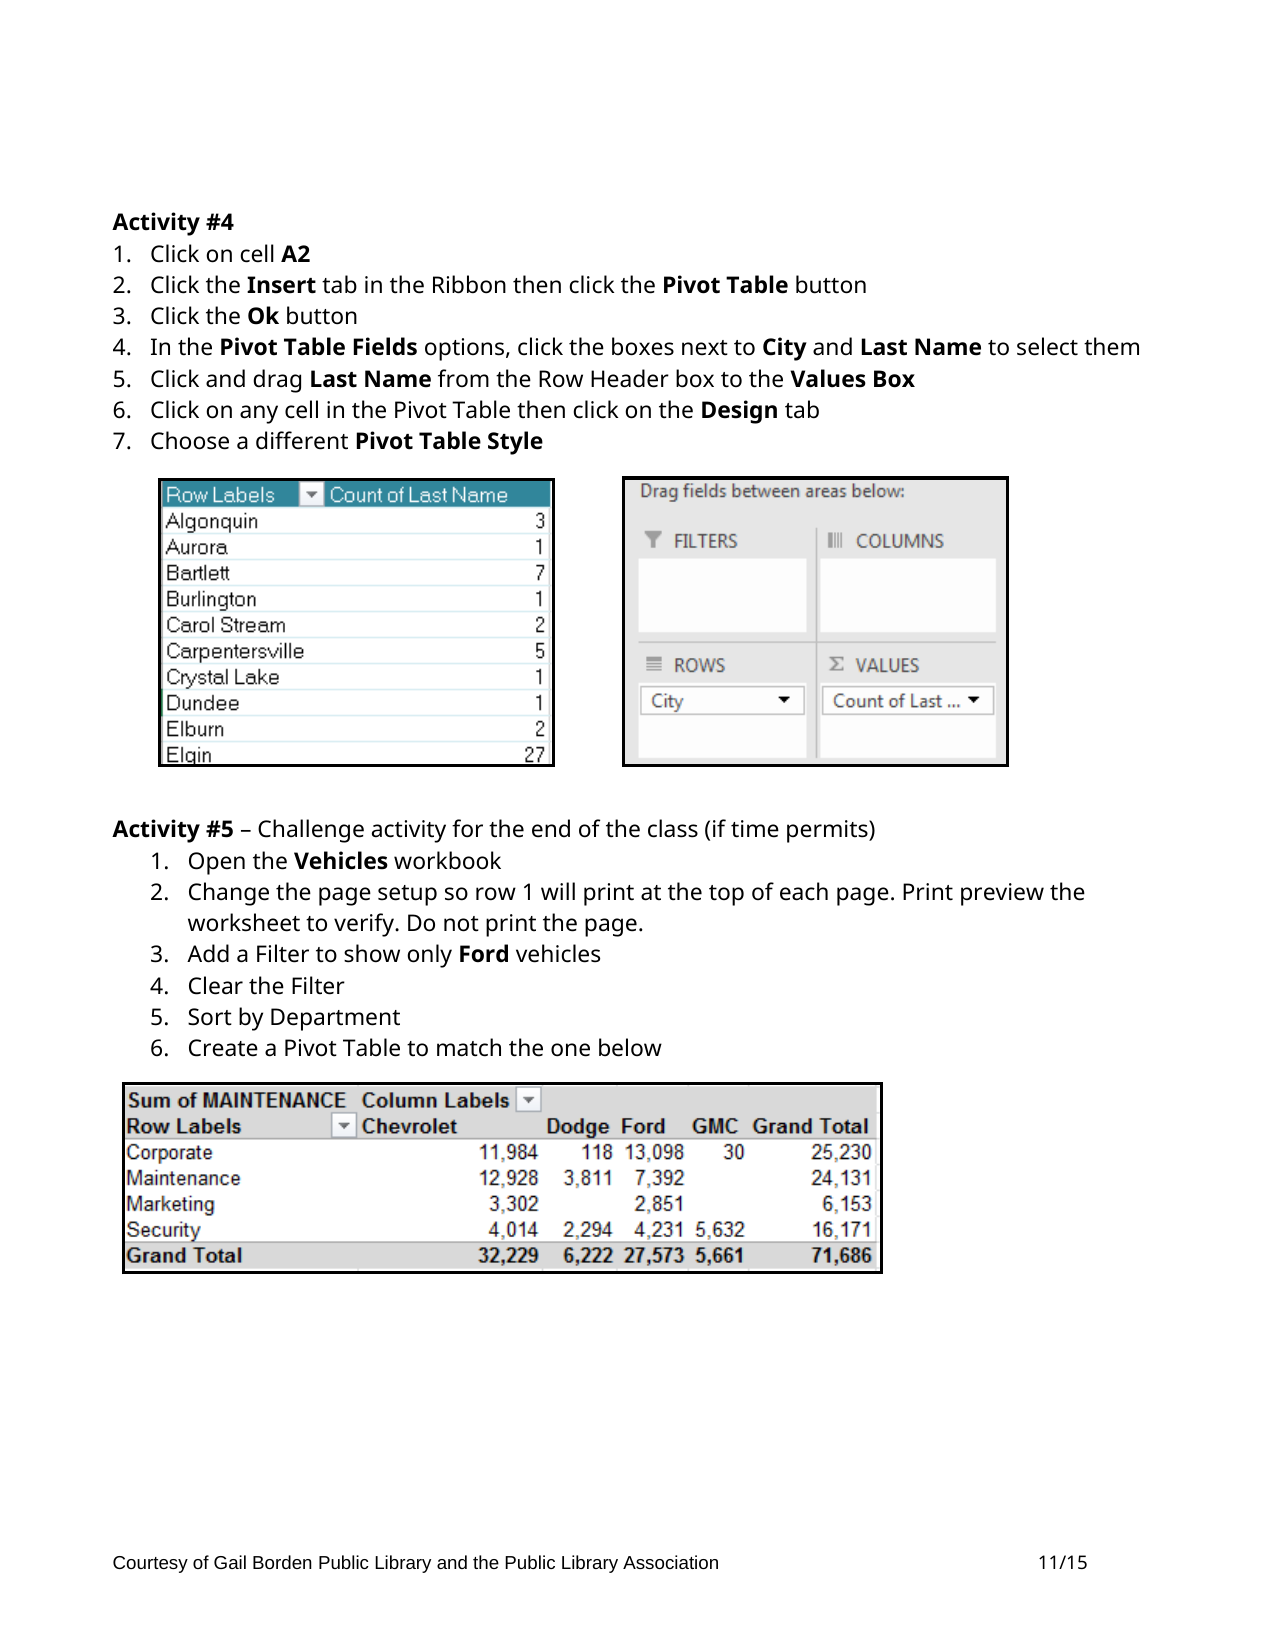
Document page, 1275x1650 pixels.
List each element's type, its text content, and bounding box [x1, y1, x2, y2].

list Click the Insert tab in the Ribbon then click the Pivot Table button [112, 269, 1162, 300]
list Change the page setup so row 1 will print at the top of each page. Print preview the worksheet to verify. Do not print the page. [150, 876, 1162, 938]
text Activity #5 – Challenge activity for the end of the class (if time permits) [112, 813, 1162, 845]
list Sort by Department [150, 1001, 1162, 1032]
picture [125, 1085, 880, 1271]
list Click and drag Last Name from the Row Header box to the Values Box [112, 362, 1162, 394]
list Choose a different Pivot Table Style [112, 425, 1162, 456]
list Add a Filter to show only Ford vehicles [150, 938, 1162, 970]
list Click the Ok button [112, 300, 1162, 331]
list Clear the Filter [150, 970, 1162, 1001]
picture [161, 481, 552, 764]
list In the Pivot Table Fields options, click the boxes next to City and Last Name to select them [112, 331, 1162, 362]
text Activity #4 [112, 206, 1162, 237]
list Click on cell A2 [112, 237, 1162, 269]
list Click on any cell in the Pivot Table then click on the Design tab [112, 394, 1162, 425]
picture [625, 480, 1006, 764]
list Create a Pivot Table to match the one below [150, 1032, 1162, 1063]
list Open the Vehicles workbook [150, 845, 1162, 876]
